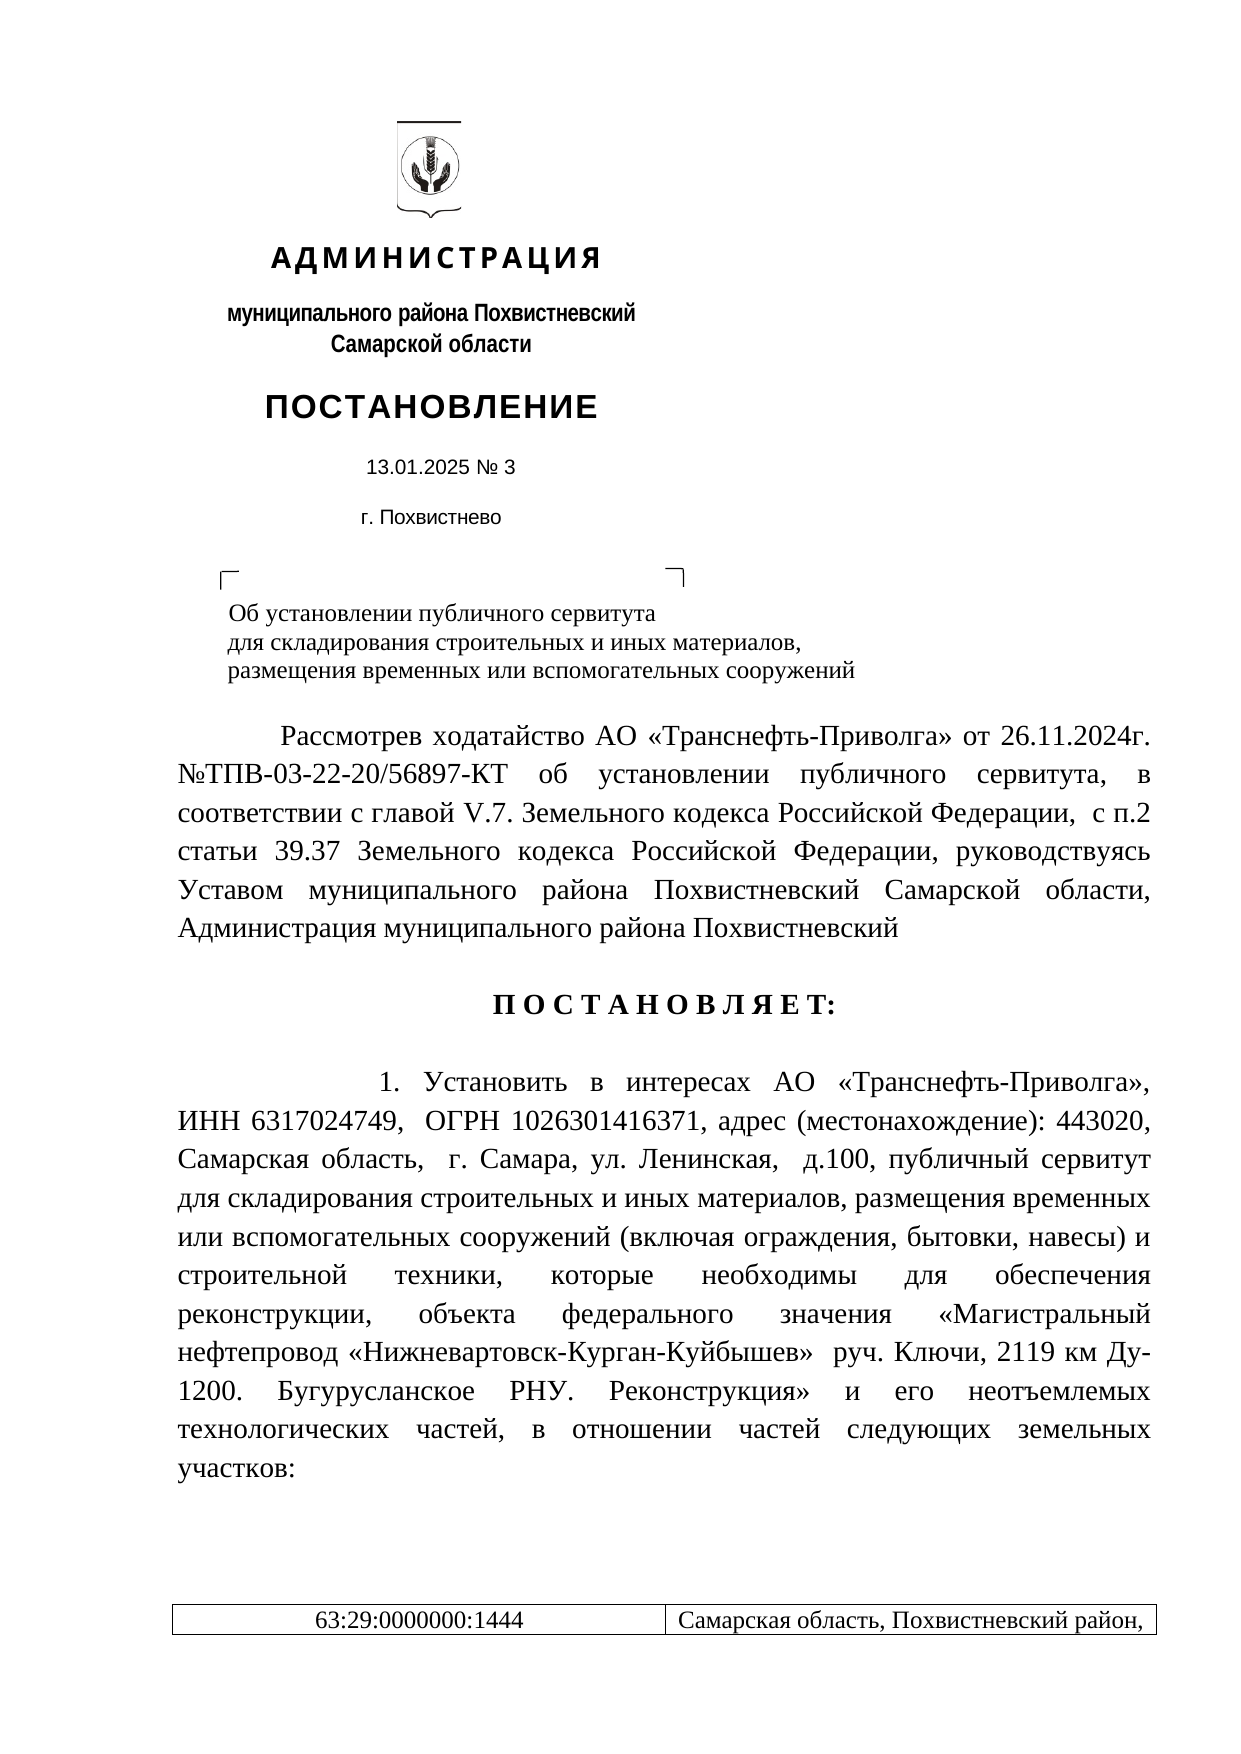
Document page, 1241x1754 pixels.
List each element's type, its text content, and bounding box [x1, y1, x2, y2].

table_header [666, 1605, 1156, 1634]
text Рассмотрев ходатайство АО «Транснефть-Приволга» от 26.11.2024г. №ТПВ-03-22-20/56897-КТ об установлении публичного сервитута, в соответствии с главой V.7. Земельного кодекса Российской Федерации, с п.2 статьи 39.37 Земельного кодекса Российской Федерации, руководствуясь Уставом муниципального района Похвистневский Самарской области, Администрация муниципального района Похвистневский [177, 718, 1152, 944]
text для складирования строительных и иных материалов, [177, 627, 1152, 655]
text П О С Т А Н О В Л Я Е Т: [177, 987, 1152, 1021]
picture [395, 121, 461, 216]
text размещения временных или вспомогательных сооружений [177, 655, 1152, 684]
text 1. Установить в интересах АО «Транснефть-Приволга», ИНН 6317024749, ОГРН 1026301416371, адрес (местонахождение): 443020, Самарская область, г. Самара, ул. Ленинская, д.100, публичный сервитут для складирования строительных и иных материалов, размещения временных или вспомогательных сооружений (включая ограждения, бытовки, навесы) и строительной техники, которые необходимы для обеспечения реконструкции, объекта федерального значения «Магистральный нефтепровод «Нижневартовск-Курган-Куйбышев» руч. Ключи, 2119 км Ду-1200. Бугурусланское РНУ. Реконструкция» и его неотъемлемых технологических частей, в отношении частей следующих земельных участков: [177, 1064, 1152, 1483]
text Об установлении публичного сервитута [177, 598, 1152, 627]
table_header 63:29:0000000:1444 [173, 1605, 665, 1634]
table_header АДМИНИСТРАЦИЯ муниципального района Похвистневский Самарской области ПОСТАНОВЛЕНИЕ 13.01.2025 № 3 г. Похвистнево [196, 118, 667, 598]
